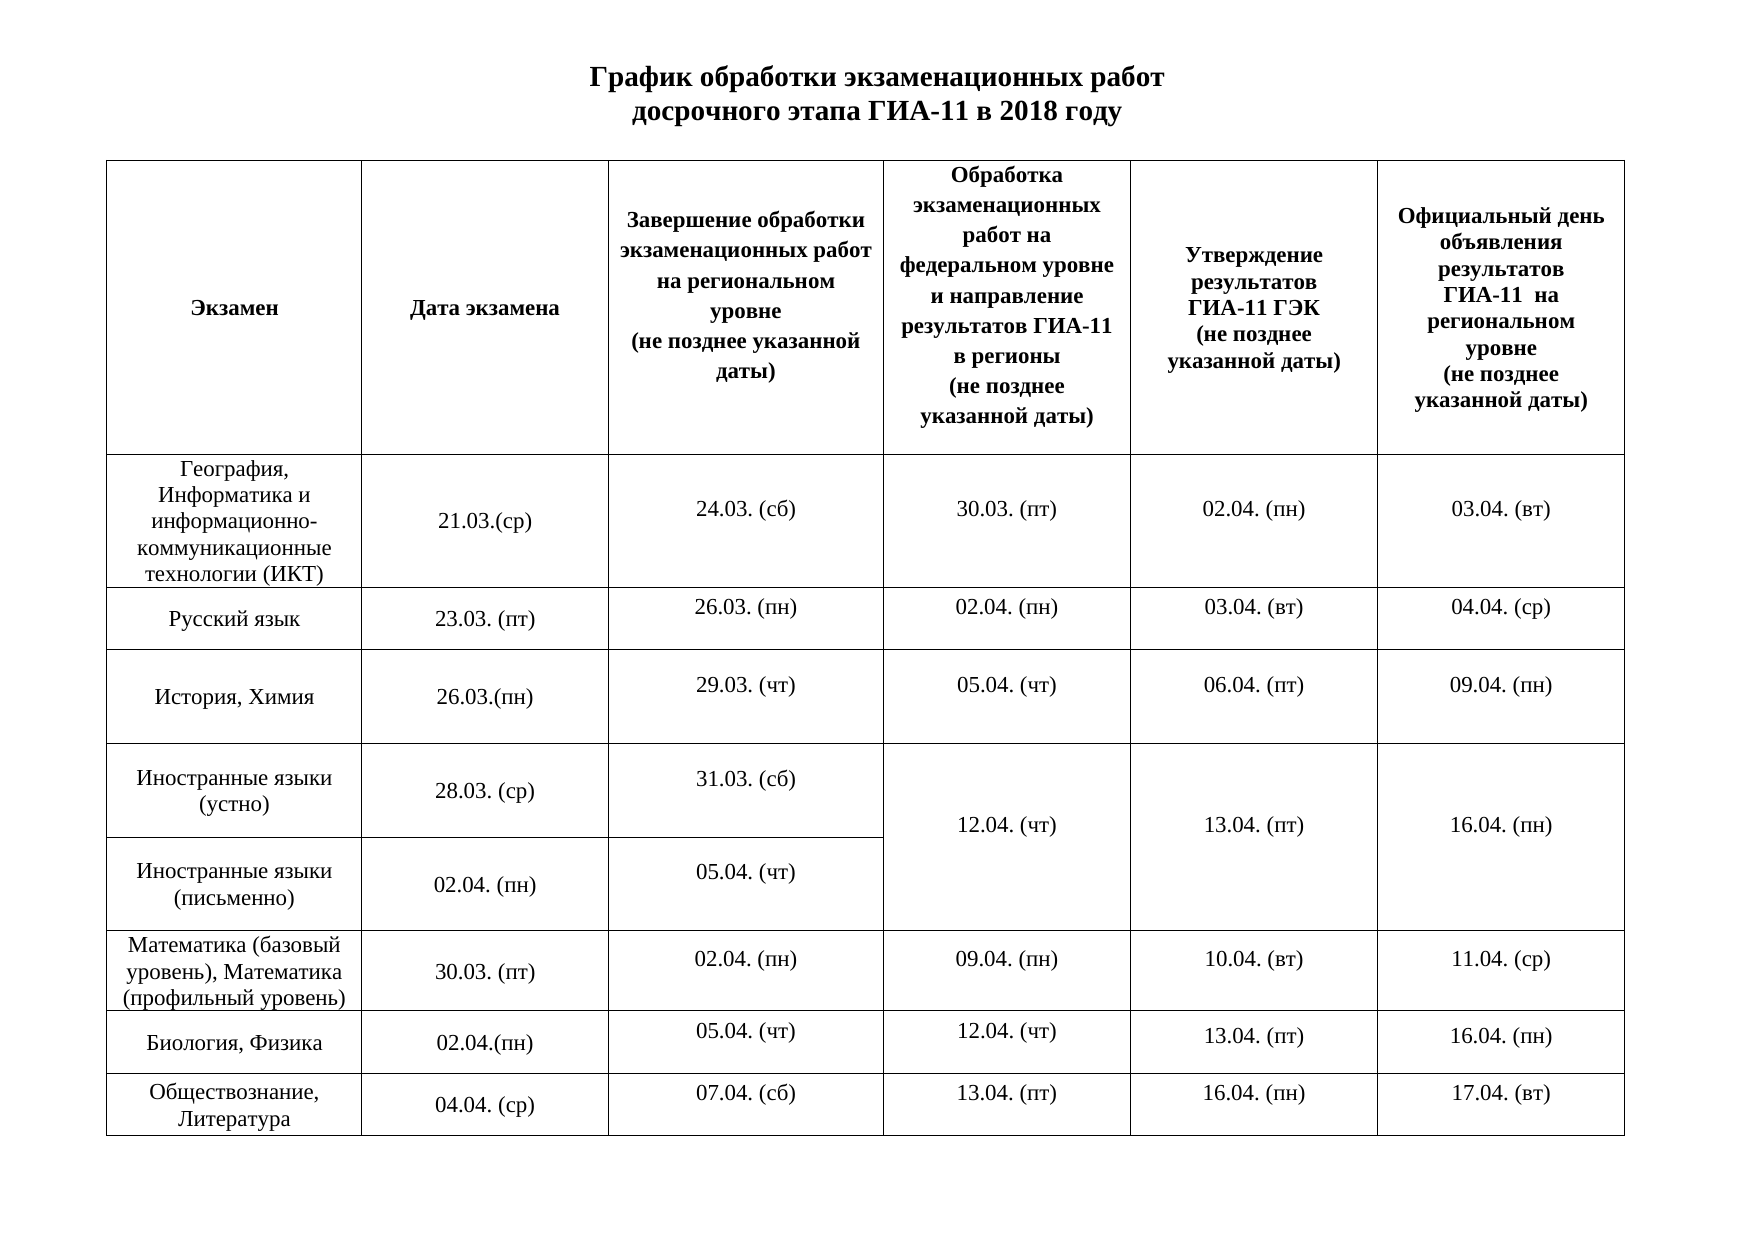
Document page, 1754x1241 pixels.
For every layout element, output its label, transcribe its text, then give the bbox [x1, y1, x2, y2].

text досрочного этапа ГИА-11 в 2018 году [118, 93, 1636, 126]
table_cell 02.04. (пн) [1131, 455, 1377, 587]
table_cell 05.04. (чт) [884, 650, 1130, 743]
table_cell 30.03. (пт) [362, 931, 608, 1010]
table_cell 04.04. (ср) [1378, 588, 1624, 649]
table_cell Иностранные языки (письменно) [107, 838, 361, 930]
table_cell 11.04. (ср) [1378, 931, 1624, 1010]
table_cell 16.04. (пн) [1378, 1011, 1624, 1073]
table_header Экзамен [107, 161, 361, 454]
table_cell 10.04. (вт) [1131, 931, 1377, 1010]
table_cell Обществознание, Литература [107, 1074, 361, 1135]
table_header Завершение обработки экзаменационных работ на региональном уровне (не позднее указанной даты) [609, 161, 883, 454]
table_cell 07.04. (сб) [609, 1074, 883, 1135]
table_cell 24.03. (сб) [609, 455, 883, 587]
table_cell 13.04. (пт) [1131, 744, 1377, 930]
table_cell 05.04. (чт) [609, 838, 883, 930]
table_cell 23.03. (пт) [362, 588, 608, 649]
table_cell 02.04.(пн) [362, 1011, 608, 1073]
table_cell 12.04. (чт) [884, 744, 1130, 930]
table_cell Биология, Физика [107, 1011, 361, 1073]
table_cell География, Информатика и информационно-коммуникационные технологии (ИКТ) [107, 455, 361, 587]
table_cell 03.04. (вт) [1378, 455, 1624, 587]
table_cell 26.03. (пн) [609, 588, 883, 649]
table_cell 05.04. (чт) [609, 1011, 883, 1073]
table_cell 09.04. (пн) [884, 931, 1130, 1010]
table_cell 21.03.(ср) [362, 455, 608, 587]
table_cell 04.04. (ср) [362, 1074, 608, 1135]
table_cell 29.03. (чт) [609, 650, 883, 743]
table_cell 02.04. (пн) [609, 931, 883, 1010]
table_cell 13.04. (пт) [1131, 1011, 1377, 1073]
table_cell 16.04. (пн) [1378, 744, 1624, 930]
table_cell 28.03. (ср) [362, 744, 608, 837]
table_cell 12.04. (чт) [884, 1011, 1130, 1073]
table_cell 30.03. (пт) [884, 455, 1130, 587]
table_cell 13.04. (пт) [884, 1074, 1130, 1135]
table_cell 02.04. (пн) [884, 588, 1130, 649]
table_cell 09.04. (пн) [1378, 650, 1624, 743]
table_cell Иностранные языки (устно) [107, 744, 361, 837]
table_cell 06.04. (пт) [1131, 650, 1377, 743]
table_cell Математика (базовый уровень), Математика (профильный уровень) [107, 931, 361, 1010]
table_cell 17.04. (вт) [1378, 1074, 1624, 1135]
table_cell 03.04. (вт) [1131, 588, 1377, 649]
table_cell 31.03. (сб) [609, 744, 883, 837]
table_header Утверждение результатов ГИА-11 ГЭК (не позднее указанной даты) [1131, 161, 1377, 454]
table_cell Русский язык [107, 588, 361, 649]
table_header Официальный день объявления результатов ГИА-11 на региональном уровне (не позднее указанной даты) [1378, 161, 1624, 454]
table_cell 02.04. (пн) [362, 838, 608, 930]
text График обработки экзаменационных работ [118, 59, 1636, 93]
table_cell История, Химия [107, 650, 361, 743]
table_header Обработка экзаменационных работ на федеральном уровне и направление результатов ГИА-11 в регионы (не позднее указанной даты) [884, 161, 1130, 454]
table_header Дата экзамена [362, 161, 608, 454]
table_cell 26.03.(пн) [362, 650, 608, 743]
table_cell 16.04. (пн) [1131, 1074, 1377, 1135]
